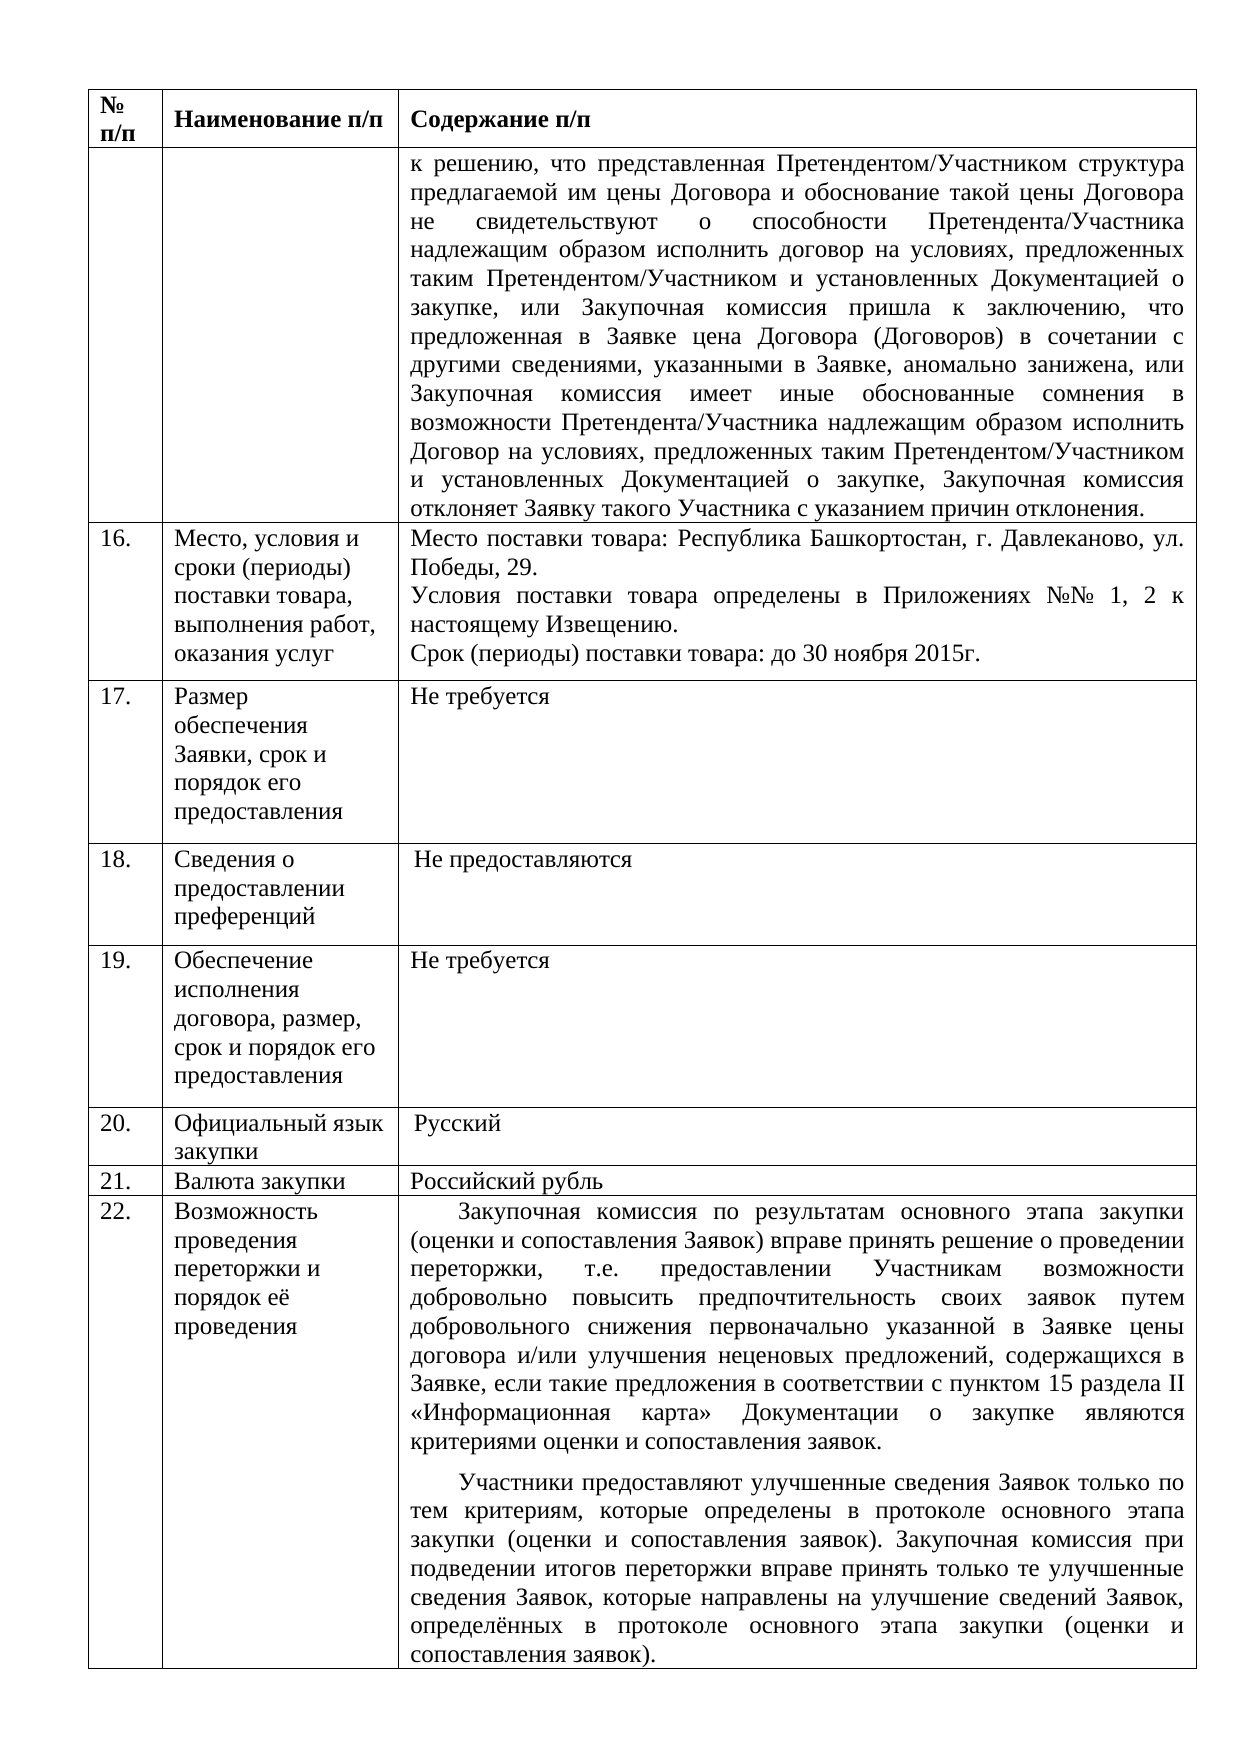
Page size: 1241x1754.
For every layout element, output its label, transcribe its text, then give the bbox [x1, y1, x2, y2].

table_cell Не требуется [399, 681, 1196, 843]
table_header Содержание п/п [399, 90, 1196, 147]
table_cell Не предоставляются [399, 844, 1196, 944]
table_header Наименование п/п [163, 90, 398, 147]
table_cell Валюта закупки [163, 1166, 398, 1195]
table_cell [89, 1108, 162, 1165]
table_cell [89, 681, 162, 843]
table_cell Обеспечение исполнения договора, размер, срок и порядок его предоставления [163, 946, 398, 1107]
table_cell Российский рубль [399, 1166, 1196, 1195]
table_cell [399, 148, 1196, 522]
table_cell Русский [399, 1108, 1196, 1165]
table_cell [89, 1196, 162, 1668]
table_cell Не требуется [399, 946, 1196, 1107]
table_cell [89, 946, 162, 1107]
table_cell Официальный язык закупки [163, 1108, 398, 1165]
table_cell Место поставки товара: Республика Башкортостан, г. Давлеканово, ул. Победы, 29. Условия поставки товара определены в Приложениях №№ 1, 2 к настоящему Извещению. Срок (периоды) поставки товара: до 30 ноября 2015г. [399, 523, 1196, 680]
table_cell Размер обеспечения Заявки, срок и порядок его предоставления [163, 681, 398, 843]
table_cell Сведения о предоставлении преференций [163, 844, 398, 944]
table_cell [89, 1166, 162, 1195]
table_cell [163, 148, 398, 522]
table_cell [163, 1196, 398, 1668]
table_cell [89, 523, 162, 680]
table_header № п/п [89, 90, 162, 147]
table_cell [89, 148, 162, 522]
table_cell [89, 844, 162, 944]
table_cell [399, 1196, 1196, 1668]
table_cell Место, условия и сроки (периоды) поставки товара, выполнения работ, оказания услуг [163, 523, 398, 680]
